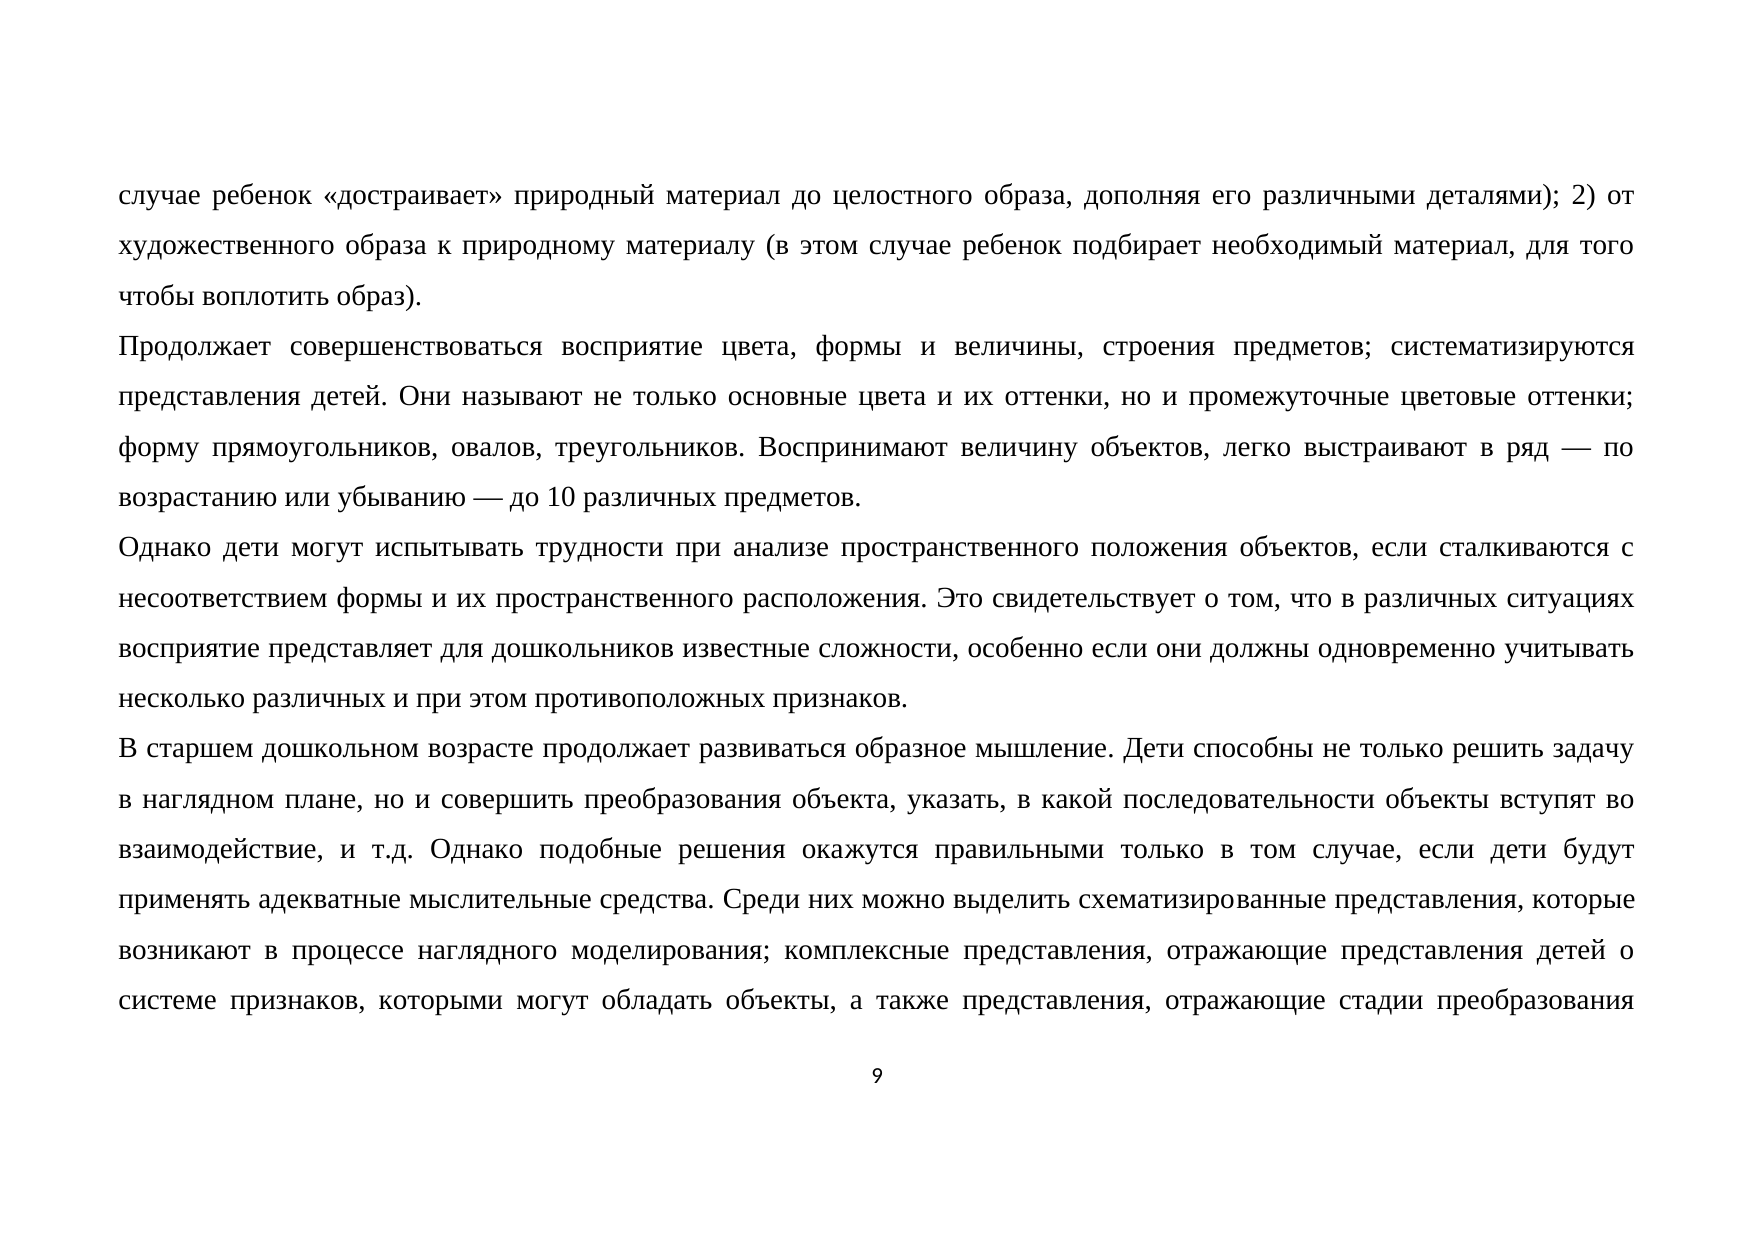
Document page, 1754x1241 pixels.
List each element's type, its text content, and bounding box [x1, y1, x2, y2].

text Однако дети могут испытывать трудности при анализе пространственного положения объектов, если сталкиваются с несоответствием формы и их пространственного расположения. Это свидетельствует о том, что в различных ситуациях восприятие представляет для дошкольников известные сложности, особенно если они должны одновременно учитывать несколько различных и при этом противоположных признаков. [118, 529, 1636, 714]
text Продолжает совершенствоваться восприятие цвета, формы и величины, строения предметов; систематизируются представления детей. Они называют не только основные цвета и их оттенки, но и промежуточные цветовые оттенки; форму прямоугольников, овалов, треугольников. Воспринимают величину объектов, легко выстраивают в ряд — по возрастанию или убыванию — до 10 различных предметов. [118, 328, 1636, 513]
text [118, 177, 1636, 311]
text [118, 731, 1636, 1016]
